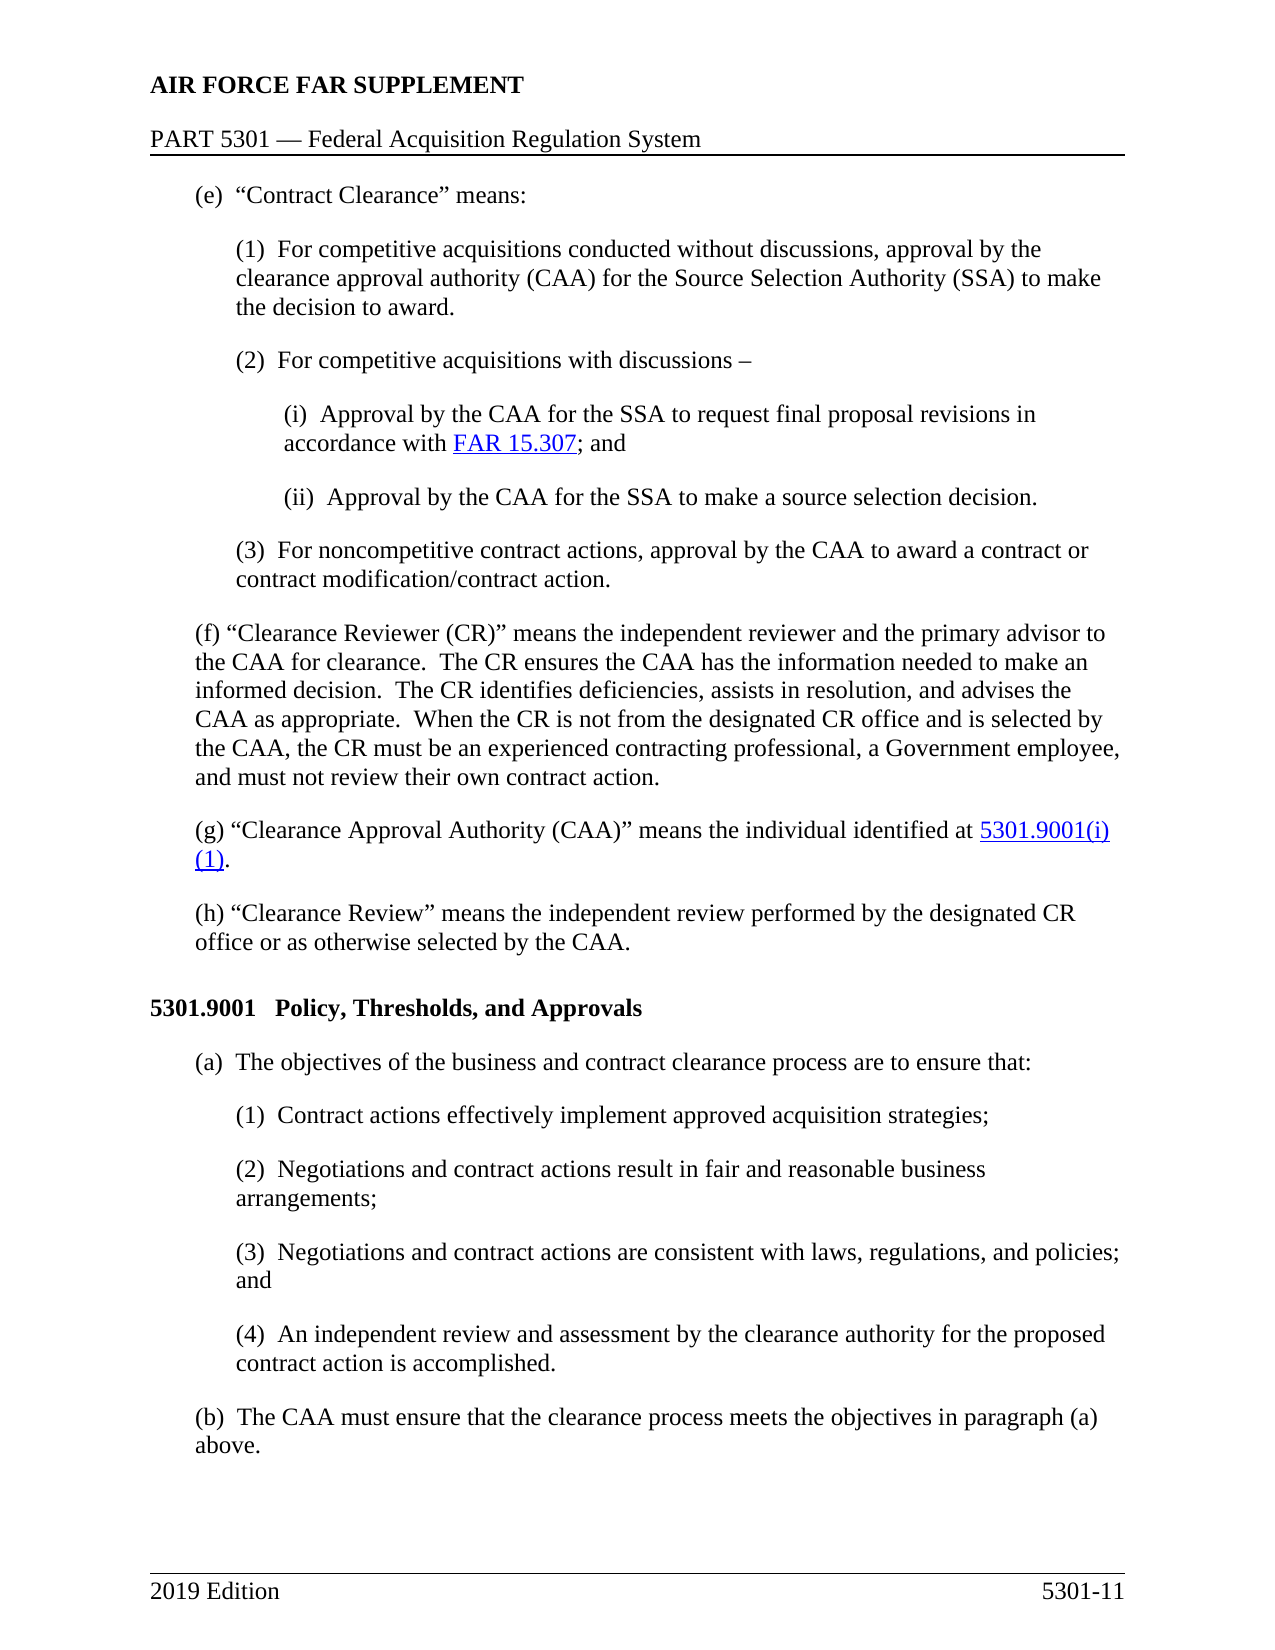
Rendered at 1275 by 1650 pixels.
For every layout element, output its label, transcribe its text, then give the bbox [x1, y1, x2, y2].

list (g) “Clearance Approval Authority (CAA)” means the individual identified at 5301.9001(i)(1). [195, 816, 1125, 873]
list (3) Negotiations and contract actions are consistent with laws, regulations, and policies; and [236, 1237, 1125, 1294]
list (ii) Approval by the CAA for the SSA to make a source selection decision. [283, 482, 1125, 511]
subtitle 5301.9001 Policy, Thresholds, and Approvals [150, 993, 1125, 1022]
list (2) Negotiations and contract actions result in fair and reasonable business arrangements; [236, 1154, 1125, 1212]
list (a) The objectives of the business and contract clearance process are to ensure that: [195, 1047, 1125, 1076]
list (2) For competitive acquisitions with discussions – [236, 346, 1125, 374]
list (b) The CAA must ensure that the clearance process meets the objectives in paragraph (a) above. [195, 1402, 1125, 1459]
list (e) “Contract Clearance” means: [195, 181, 1125, 209]
list (f) “Clearance Reviewer (CR)” means the independent reviewer and the primary advisor to the CAA for clearance. The CR ensures the CAA has the information needed to make an informed decision. The CR identifies deficiencies, assists in resolution, and advises the CAA as appropriate. When the CR is not from the designated CR office and is selected by the CAA, the CR must be an experienced contracting professional, a Government employee, and must not review their own contract action. [195, 618, 1125, 791]
list (h) “Clearance Review” means the independent review performed by the designated CR office or as otherwise selected by the CAA. [195, 898, 1125, 956]
list (1) For competitive acquisitions conducted without discussions, approval by the clearance approval authority (CAA) for the Source Selection Authority (SSA) to make the decision to award. [236, 234, 1125, 321]
list (1) Contract actions effectively implement approved acquisition strategies; [236, 1101, 1125, 1129]
list (i) Approval by the CAA for the SSA to request final proposal revisions in accordance with FAR 15.307; and [283, 399, 1125, 457]
list (4) An independent review and assessment by the clearance authority for the proposed contract action is accomplished. [236, 1319, 1125, 1377]
list (3) For noncompetitive contract actions, approval by the CAA to award a contract or contract modification/contract action. [236, 536, 1125, 593]
